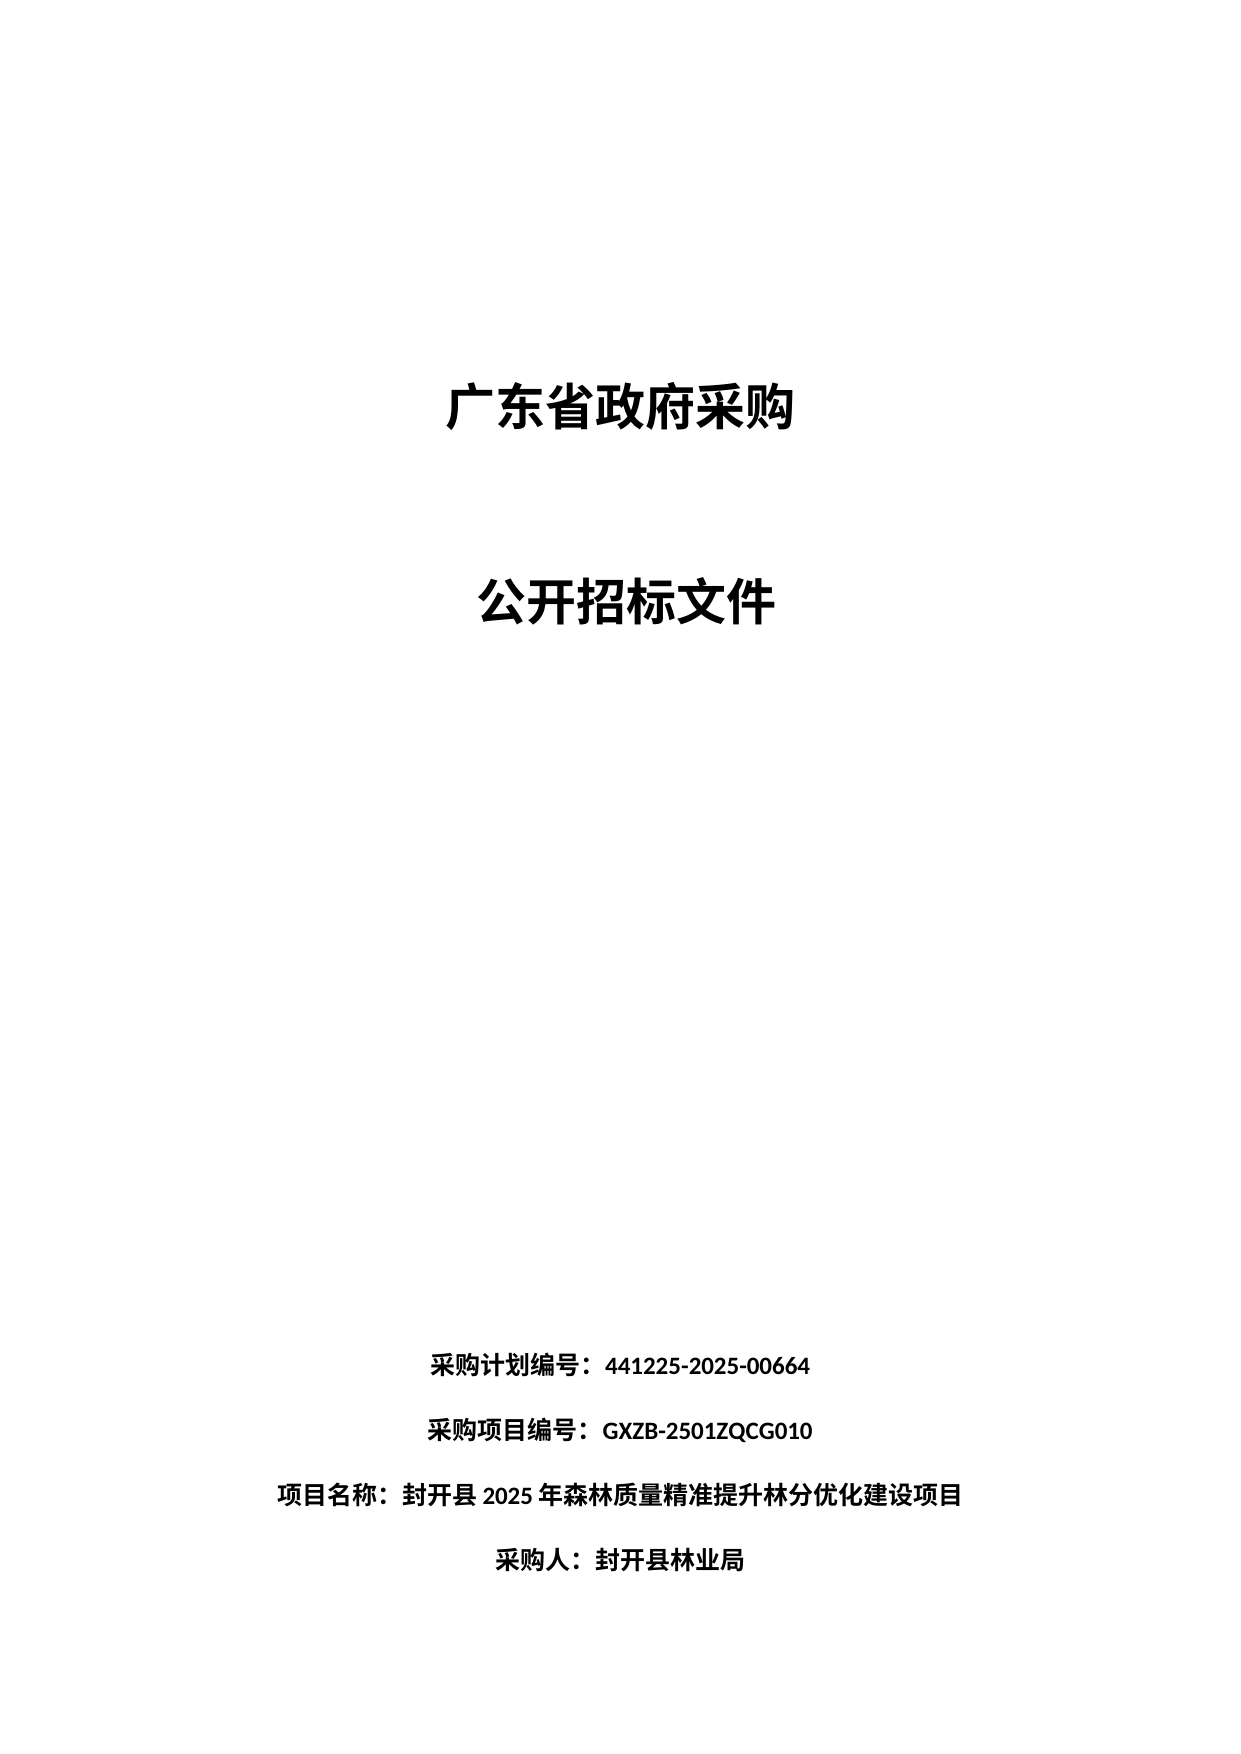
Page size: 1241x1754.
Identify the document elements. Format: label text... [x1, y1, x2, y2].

text 广东省政府采购 [187, 357, 1053, 454]
text 公开招标文件 [187, 552, 1053, 1332]
text 采购计划编号：441225-2025-00664 [187, 1332, 1053, 1397]
text 项目名称：封开县2025年森林质量精准提升林分优化建设项目 [187, 1462, 1053, 1527]
text 采购人：封开县林业局 [187, 1527, 1053, 1592]
text 采购项目编号：GXZB-2501ZQCG010 [187, 1397, 1053, 1462]
